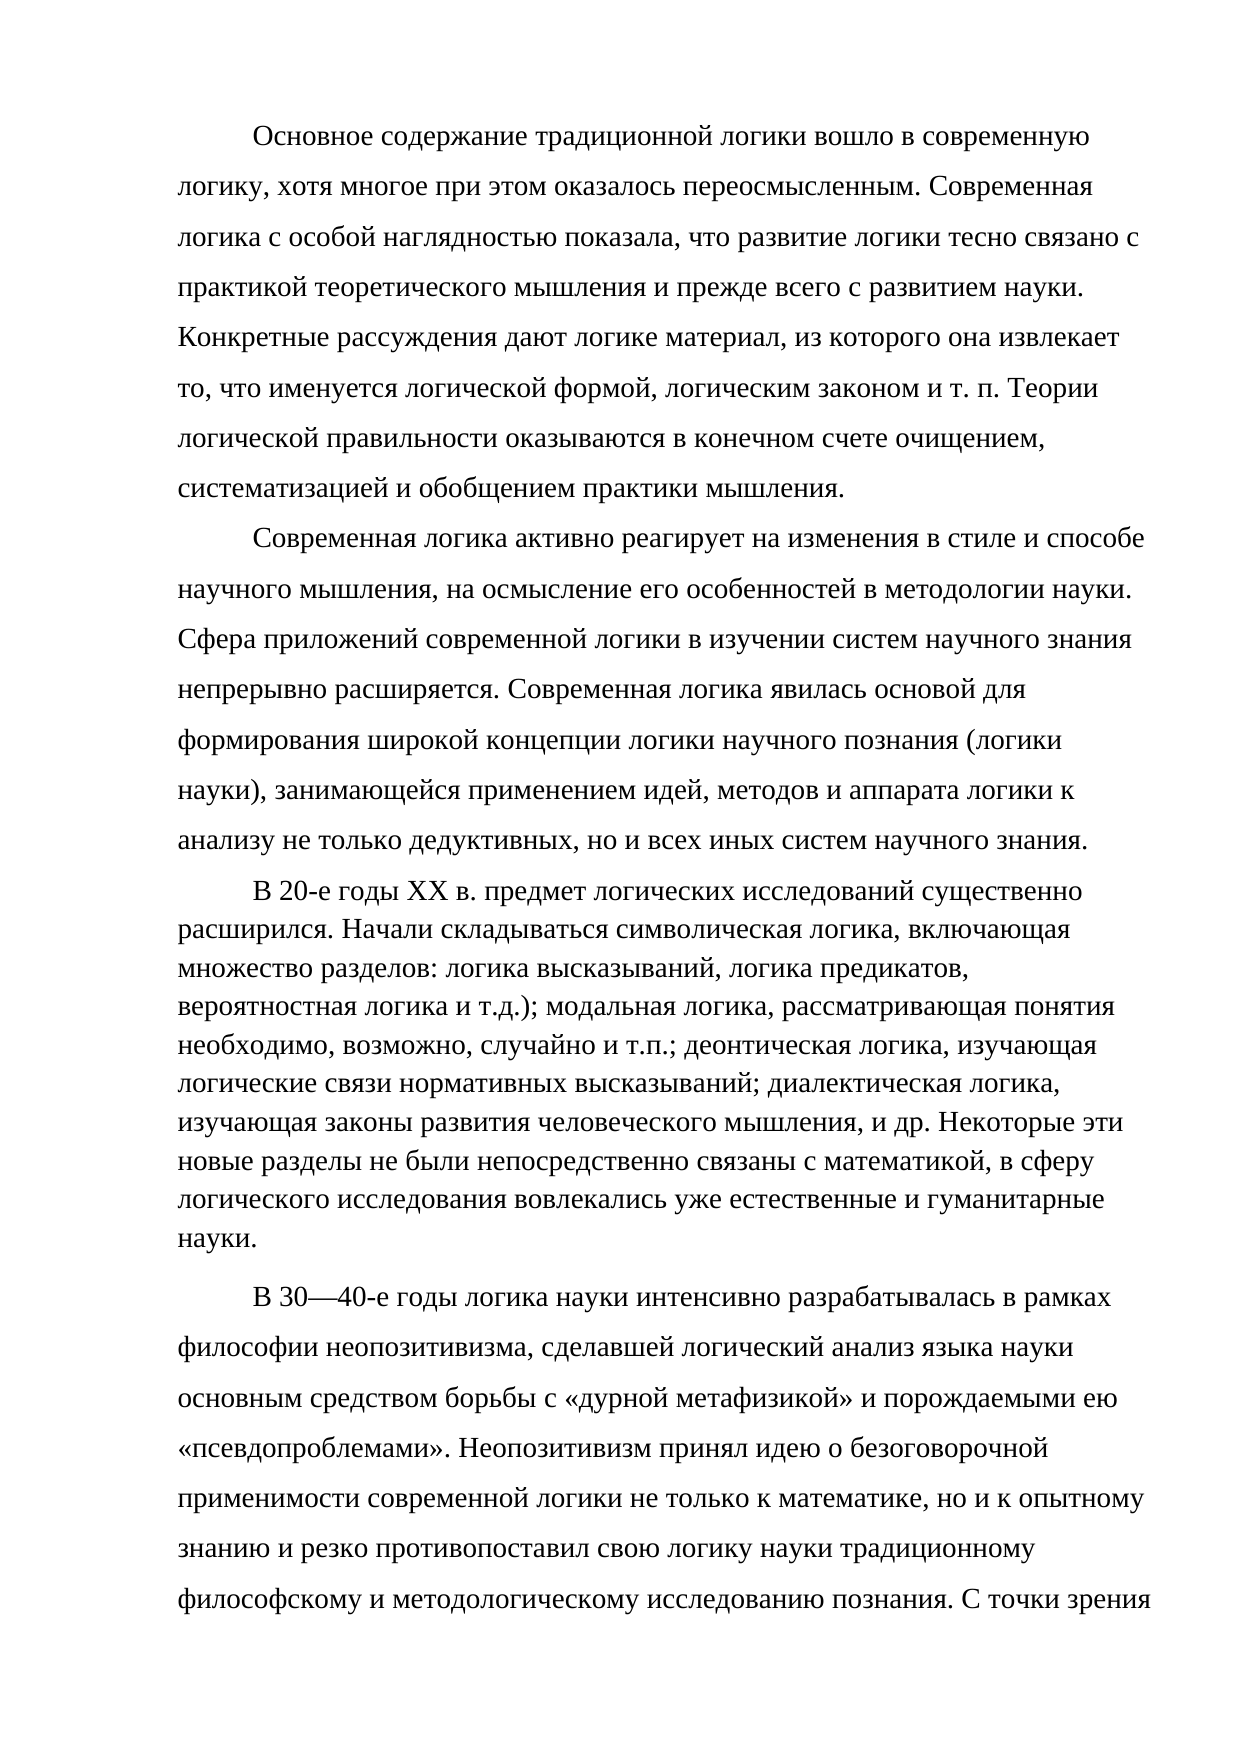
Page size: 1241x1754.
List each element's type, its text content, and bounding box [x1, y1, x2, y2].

text Современная логика активно реагирует на изменения в стиле и способе научного мышления, на осмысление его особенностей в методологии науки. Сфера приложений современной логики в изучении систем научного знания непрерывно расширяется. Современная логика явилась основой для формирования широкой концепции логики научного познания (логики науки), занимающейся применением идей, методов и аппарата логики к анализу не только дедуктивных, но и всех иных систем научного знания. [177, 521, 1152, 856]
text В 20-е годы XX в. предмет логических исследований существенно расширился. Начали складываться символическая логика, включающая множество разделов: логика высказываний, логика предикатов, вероятностная логика и т.д.); модальная логика, рассматривающая понятия необходимо, возможно, случайно и т.п.; деонтическая логика, изучающая логические связи нормативных высказываний; диалектическая логика, изучающая законы развития человеческого мышления, и др. Некоторые эти новые разделы не были непосредственно связаны с математикой, в сферу логического исследования вовлекались уже естественные и гуманитарные науки. [177, 873, 1152, 1253]
text Основное содержание традиционной логики вошло в современную логику, хотя многое при этом оказалось переосмысленным. Современная логика с особой наглядностью показала, что развитие логики тесно связано с практикой теоретического мышления и прежде всего с развитием науки. Конкретные рассуждения дают логике материал, из которого она извлекает то, что именуется логической формой, логическим законом и т. п. Теории логической правильности оказываются в конечном счете очищением, систематизацией и обобщением практики мышления. [177, 118, 1152, 504]
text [177, 1279, 1152, 1614]
